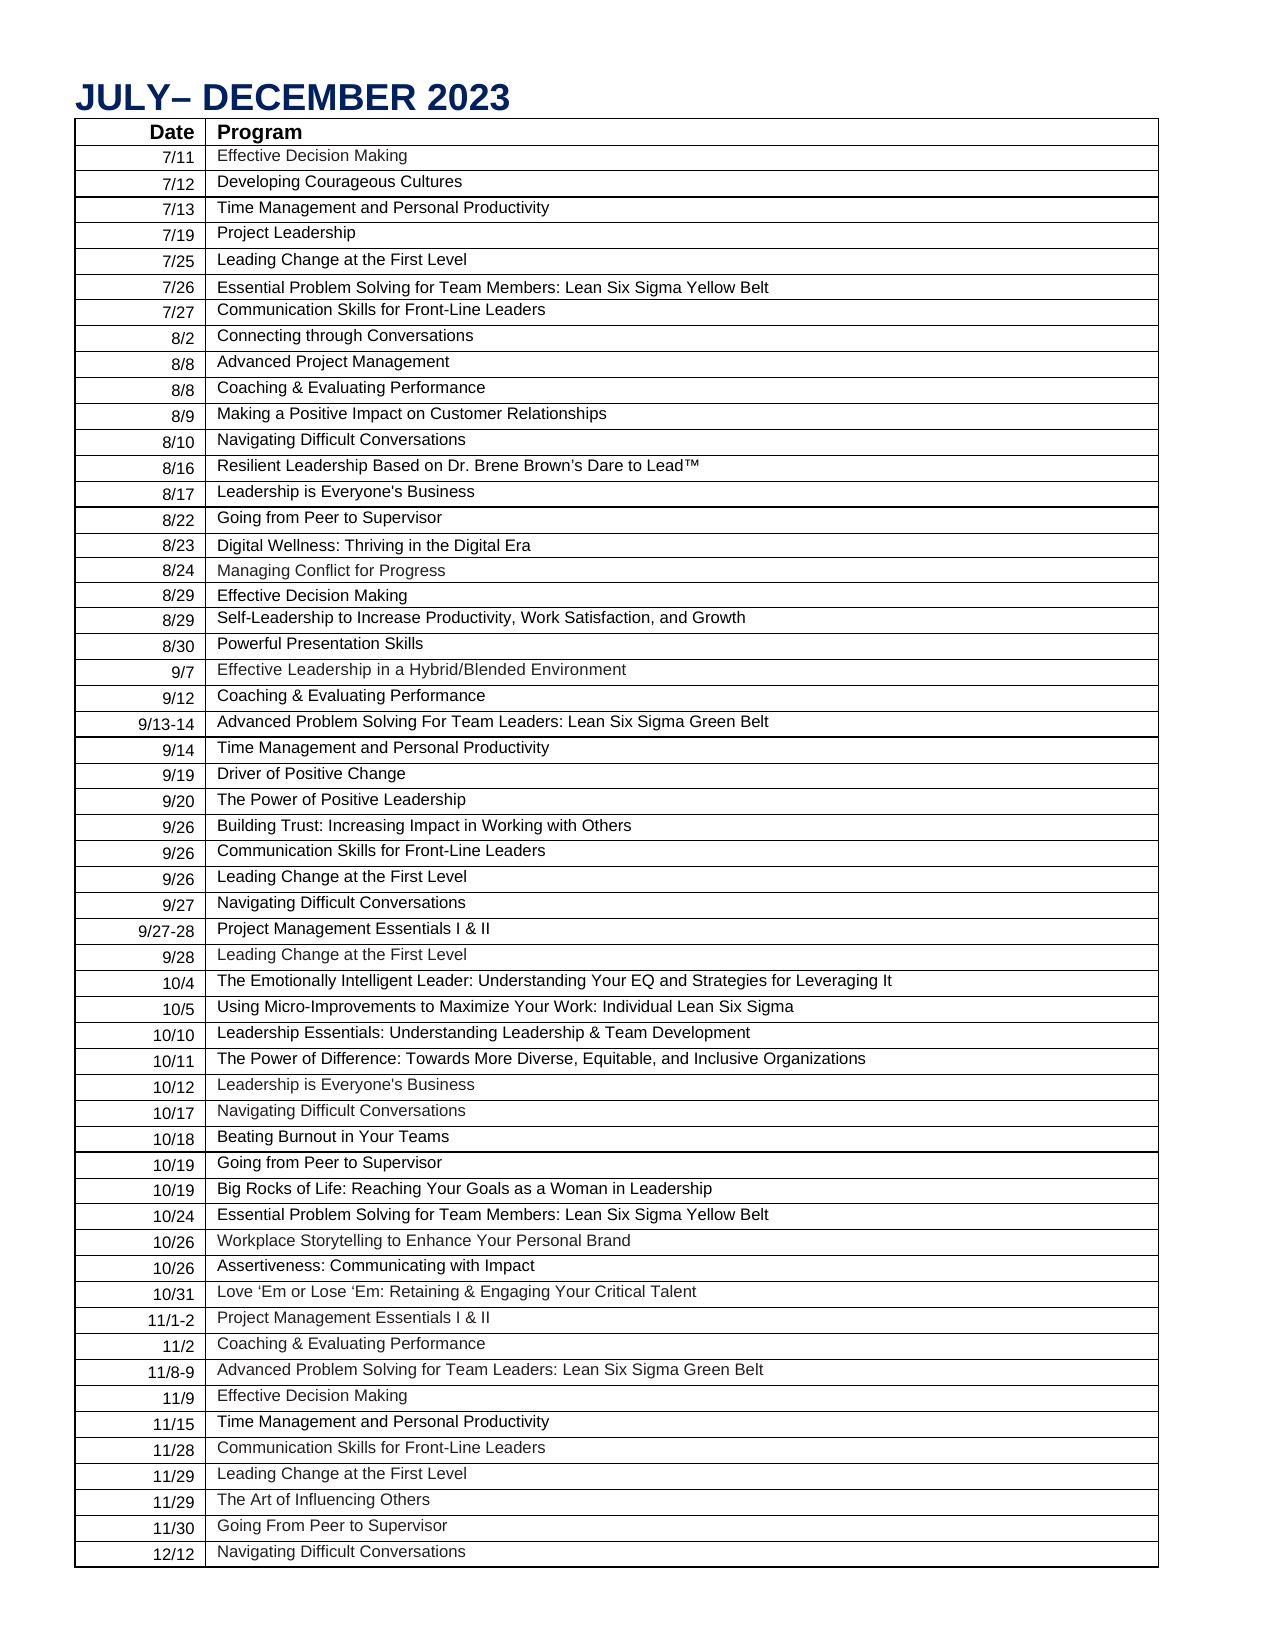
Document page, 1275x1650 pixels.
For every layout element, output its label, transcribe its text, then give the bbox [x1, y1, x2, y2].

table_cell 9/13-14 [76, 712, 205, 736]
table_cell Resilient Leadership Based on Dr. Brene Brown’s Dare to Lead™ [206, 456, 1158, 481]
table_cell Developing Courageous Cultures [206, 171, 1158, 196]
table_cell Building Trust: Increasing Impact in Working with Others [206, 815, 1158, 840]
table_cell Self-Leadership to Increase Productivity, Work Satisfaction, and Growth [206, 608, 1158, 633]
table_cell 9/28 [76, 945, 205, 970]
table_cell Going from Peer to Supervisor [206, 1153, 1158, 1177]
table_cell Coaching & Evaluating Performance [206, 686, 1158, 711]
table_cell 8/2 [76, 326, 205, 351]
table_cell 9/26 [76, 815, 205, 840]
table_header Program [206, 119, 1158, 144]
table_cell Going From Peer to Supervisor [206, 1516, 1158, 1541]
table_cell Project Leadership [206, 223, 1158, 248]
table_cell 9/7 [76, 660, 205, 684]
table_cell 12/12 [76, 1542, 205, 1566]
table_cell Driver of Positive Change [206, 764, 1158, 788]
table_cell Time Management and Personal Productivity [206, 1412, 1158, 1437]
table_cell 10/4 [76, 971, 205, 996]
table_cell 8/10 [76, 430, 205, 454]
table_cell Leading Change at the First Level [206, 945, 1158, 970]
table_cell Project Management Essentials I & II [206, 1308, 1158, 1333]
table_cell Leadership Essentials: Understanding Leadership & Team Development [206, 1023, 1158, 1048]
text JULY– DECEMBER 2023 [75, 75, 1200, 118]
table_cell 10/12 [76, 1075, 205, 1099]
table_cell Communication Skills for Front-Line Leaders [206, 841, 1158, 866]
table_cell 8/9 [76, 404, 205, 429]
table_cell 11/29 [76, 1490, 205, 1514]
table_cell Big Rocks of Life: Reaching Your Goals as a Woman in Leadership [206, 1179, 1158, 1203]
table_cell Effective Decision Making [206, 1386, 1158, 1411]
table_cell 9/19 [76, 764, 205, 788]
table_cell Navigating Difficult Conversations [206, 1101, 1158, 1126]
table_cell Beating Burnout in Your Teams [206, 1127, 1158, 1151]
table_cell Using Micro-Improvements to Maximize Your Work: Individual Lean Six Sigma [206, 997, 1158, 1022]
table_cell 10/19 [76, 1179, 205, 1203]
table_cell Leadership is Everyone's Business [206, 482, 1158, 506]
table_cell 8/29 [76, 608, 205, 633]
table_cell Time Management and Personal Productivity [206, 738, 1158, 762]
table_cell Making a Positive Impact on Customer Relationships [206, 404, 1158, 429]
table_cell 9/27-28 [76, 919, 205, 944]
table_cell 9/12 [76, 686, 205, 711]
table_cell The Emotionally Intelligent Leader: Understanding Your EQ and Strategies for Leveraging It [206, 971, 1158, 996]
table_cell 10/11 [76, 1049, 205, 1074]
table_cell 7/12 [76, 171, 205, 196]
table_cell 9/20 [76, 789, 205, 814]
table_cell Communication Skills for Front-Line Leaders [206, 1438, 1158, 1463]
table_cell Project Management Essentials I & II [206, 919, 1158, 944]
table_cell 7/26 [76, 275, 205, 299]
table_cell Effective Leadership in a Hybrid/Blended Environment [206, 660, 1158, 684]
table_cell Leading Change at the First Level [206, 867, 1158, 892]
table_cell Leading Change at the First Level [206, 249, 1158, 274]
table_cell Managing Conflict for Progress [206, 558, 1158, 582]
table_cell Going from Peer to Supervisor [206, 508, 1158, 532]
table_cell 10/18 [76, 1127, 205, 1151]
table_cell 7/13 [76, 198, 205, 222]
table_cell Workplace Storytelling to Enhance Your Personal Brand [206, 1230, 1158, 1255]
table_cell 10/24 [76, 1204, 205, 1229]
table_cell 7/11 [76, 146, 205, 170]
table_cell Advanced Project Management [206, 352, 1158, 377]
table_cell Advanced Problem Solving for Team Leaders: Lean Six Sigma Green Belt [206, 1360, 1158, 1385]
table_cell Advanced Problem Solving For Team Leaders: Lean Six Sigma Green Belt [206, 712, 1158, 736]
table_cell Love ‘Em or Lose ‘Em: Retaining & Engaging Your Critical Talent [206, 1282, 1158, 1307]
table_cell 8/17 [76, 482, 205, 506]
table_cell Leadership is Everyone's Business [206, 1075, 1158, 1099]
table_cell Digital Wellness: Thriving in the Digital Era [206, 534, 1158, 557]
table_header Date [76, 119, 205, 144]
table_cell Connecting through Conversations [206, 326, 1158, 351]
table_cell 8/22 [76, 508, 205, 532]
table_cell 10/26 [76, 1230, 205, 1255]
table_cell Time Management and Personal Productivity [206, 198, 1158, 222]
table_cell Essential Problem Solving for Team Members: Lean Six Sigma Yellow Belt [206, 1204, 1158, 1229]
table_cell 11/8-9 [76, 1360, 205, 1385]
table_cell 10/19 [76, 1153, 205, 1177]
table_cell 7/27 [76, 300, 205, 325]
table_cell 10/26 [76, 1256, 205, 1281]
table_cell 11/28 [76, 1438, 205, 1463]
table_cell Coaching & Evaluating Performance [206, 1334, 1158, 1359]
table_cell 11/30 [76, 1516, 205, 1541]
table_cell Essential Problem Solving for Team Members: Lean Six Sigma Yellow Belt [206, 275, 1158, 299]
table_cell 7/19 [76, 223, 205, 248]
table_cell 8/16 [76, 456, 205, 481]
table_cell 11/1-2 [76, 1308, 205, 1333]
table_cell 9/26 [76, 867, 205, 892]
table_cell 10/31 [76, 1282, 205, 1307]
table_cell Communication Skills for Front-Line Leaders [206, 300, 1158, 325]
table_cell 8/30 [76, 634, 205, 659]
table_cell The Art of Influencing Others [206, 1490, 1158, 1514]
table_cell Leading Change at the First Level [206, 1464, 1158, 1489]
table_cell 9/14 [76, 738, 205, 762]
table_cell 8/24 [76, 558, 205, 582]
table_cell Effective Decision Making [206, 146, 1158, 170]
table_cell The Power of Positive Leadership [206, 789, 1158, 814]
table_cell 10/10 [76, 1023, 205, 1048]
table_cell 8/29 [76, 583, 205, 607]
table_cell The Power of Difference: Towards More Diverse, Equitable, and Inclusive Organizations [206, 1049, 1158, 1074]
table_cell 10/5 [76, 997, 205, 1022]
table_cell 11/29 [76, 1464, 205, 1489]
table_cell 9/27 [76, 893, 205, 918]
table_cell 10/17 [76, 1101, 205, 1126]
table_cell 8/8 [76, 352, 205, 377]
table_cell Effective Decision Making [206, 583, 1158, 607]
table_cell 8/23 [76, 534, 205, 557]
table_cell Navigating Difficult Conversations [206, 430, 1158, 454]
table_cell Navigating Difficult Conversations [206, 893, 1158, 918]
table_cell Assertiveness: Communicating with Impact [206, 1256, 1158, 1281]
table_cell 11/9 [76, 1386, 205, 1411]
table_cell Coaching & Evaluating Performance [206, 378, 1158, 403]
table_cell 11/2 [76, 1334, 205, 1359]
table_cell Powerful Presentation Skills [206, 634, 1158, 659]
table_cell 7/25 [76, 249, 205, 274]
table_cell 8/8 [76, 378, 205, 403]
table_cell 9/26 [76, 841, 205, 866]
table_cell 11/15 [76, 1412, 205, 1437]
table_cell Navigating Difficult Conversations [206, 1542, 1158, 1566]
